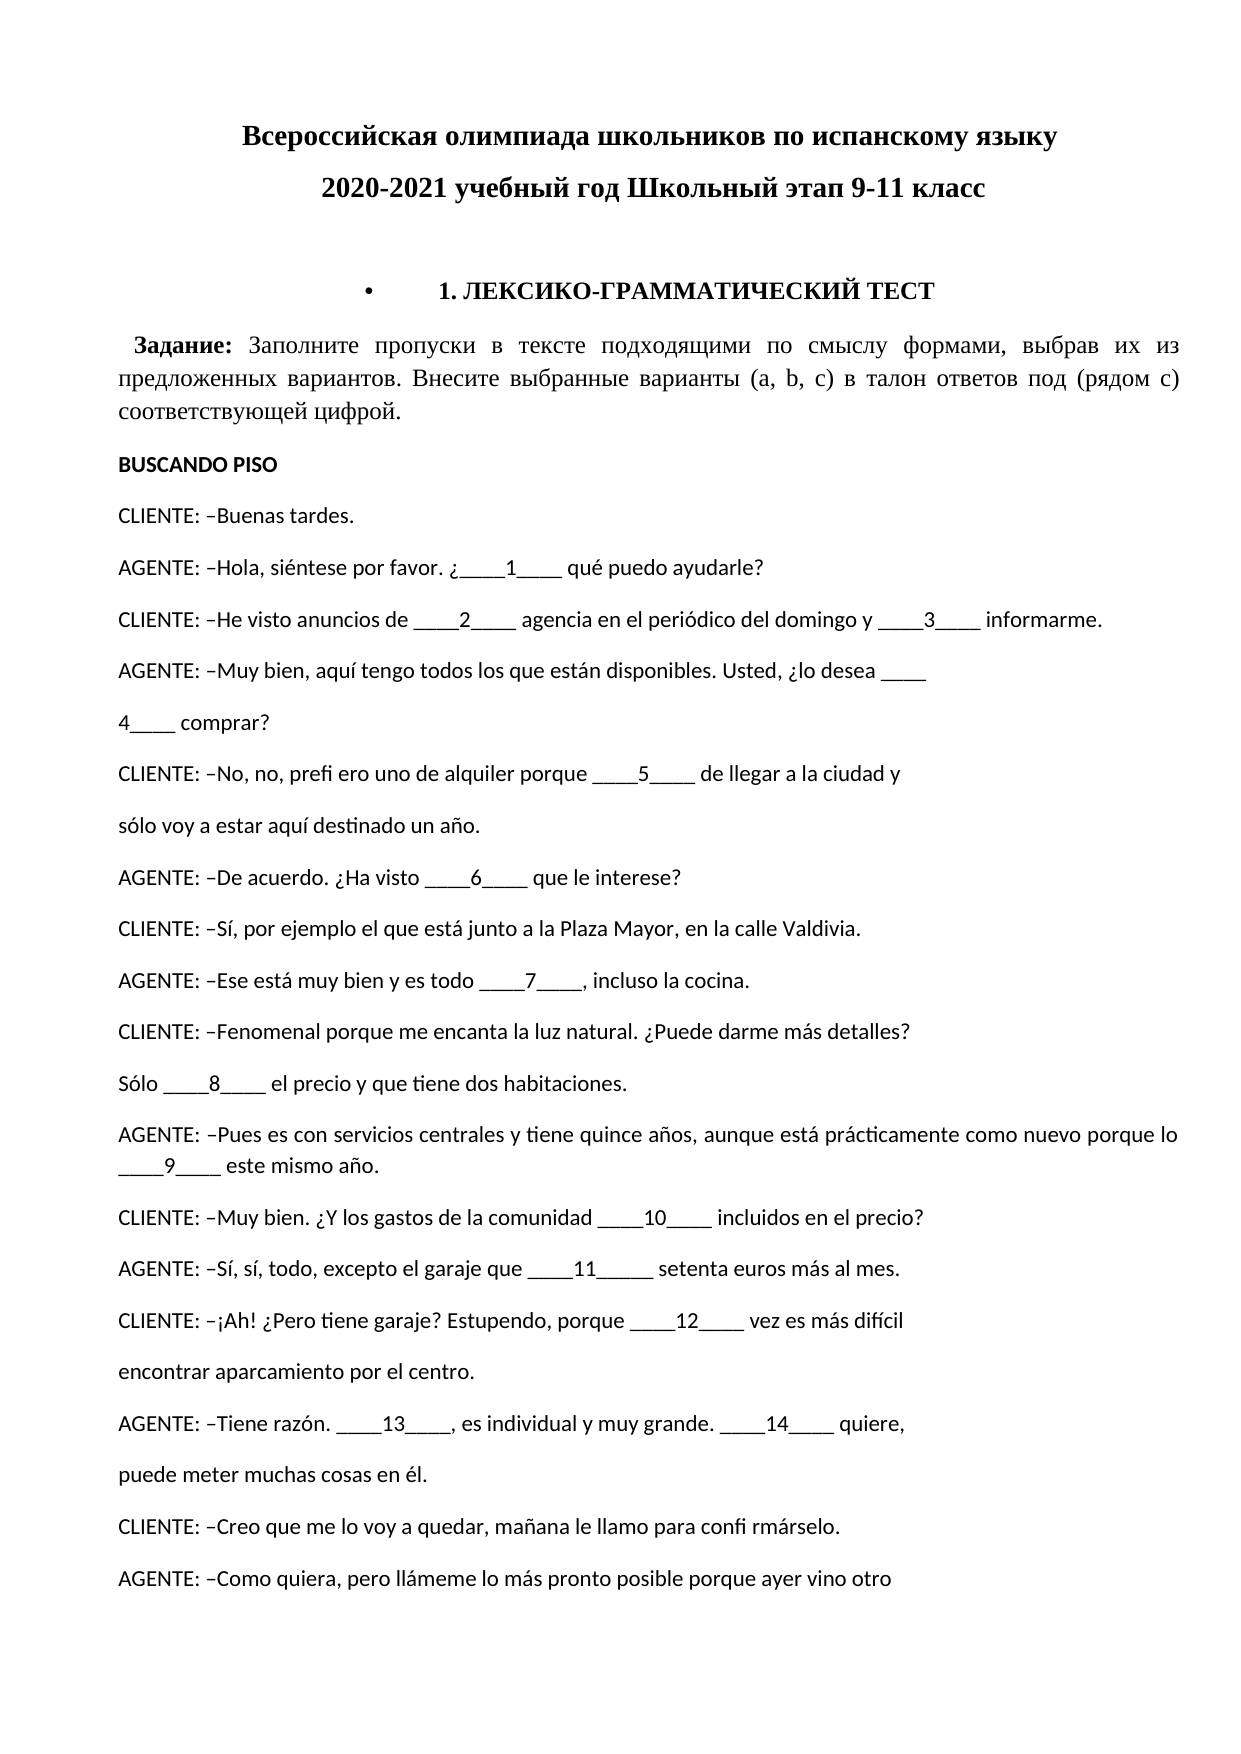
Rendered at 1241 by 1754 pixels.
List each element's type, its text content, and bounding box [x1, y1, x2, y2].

text encontrar aparcamiento por el centro. [118, 1357, 1181, 1385]
text Всероссийская олимпиада школьников по испанскому языку [118, 118, 1181, 152]
text puede meter muchas cosas en él. [118, 1461, 1181, 1488]
text AGENTE: –Como quiera, pero llámeme lo más pronto posible porque ayer vino otro [118, 1564, 1181, 1592]
text AGENTE: –Pues es con servicios centrales y tiene quince años, aunque está prácticamente como nuevo porque lo ____9____ este mismo año. [118, 1120, 1181, 1179]
text 4____ comprar? [118, 708, 1181, 736]
text AGENTE: –Tiene razón. ____13____, es individual y muy grande. ____14____ quiere, [118, 1409, 1181, 1437]
text CLIENTE: –Buenas tardes. [118, 502, 1181, 530]
text AGENTE: –Muy bien, aquí tengo todos los que están disponibles. Usted, ¿lo desea ____ [118, 656, 1181, 684]
text Задание: Заполните пропуски в тексте подходящими по смыслу формами, выбрав их из предложенных вариантов. Внесите выбранные варианты (a, b, c) в талон ответов под (рядом с) соответствующей цифрой. [118, 330, 1181, 425]
text AGENTE: –Hola, siéntese por favor. ¿____1____ qué puedo ayudarle? [118, 553, 1181, 581]
text 2020-2021 учебный год Школьный этап 9-11 класс [118, 170, 1181, 204]
text Sólo ____8____ el precio y que tiene dos habitaciones. [118, 1069, 1181, 1097]
text CLIENTE: –¡Ah! ¿Pero tiene garaje? Estupendo, porque ____12____ vez es más difícil [118, 1306, 1181, 1334]
text AGENTE: –De acuerdo. ¿Ha visto ____6____ que le interese? [118, 863, 1181, 891]
text CLIENTE: –Fenomenal porque me encanta la luz natural. ¿Puede darme más detalles? [118, 1017, 1181, 1045]
text sólo voy a estar aquí destinado un año. [118, 811, 1181, 839]
text CLIENTE: –No, no, prefi ero uno de alquiler porque ____5____ de llegar a la ciudad y [118, 759, 1181, 787]
text CLIENTE: –Creo que me lo voy a quedar, mañana le llamo para confi rmárselo. [118, 1512, 1181, 1540]
text AGENTE: –Ese está muy bien y es todo ____7____, incluso la cocina. [118, 966, 1181, 994]
text CLIENTE: –He visto anuncios de ____2____ agencia en el periódico del domingo y ____3____ informarme. [118, 605, 1181, 633]
text BUSCANDO PISO [118, 450, 1181, 478]
list 1. ЛЕКСИКО-ГРАММАТИЧЕСКИЙ ТЕСТ [118, 276, 1181, 305]
text CLIENTE: –Sí, por ejemplo el que está junto a la Plaza Mayor, en la calle Valdivia. [118, 914, 1181, 942]
text AGENTE: –Sí, sí, todo, excepto el garaje que ____11_____ setenta euros más al mes. [118, 1254, 1181, 1282]
text CLIENTE: –Muy bien. ¿Y los gastos de la comunidad ____10____ incluidos en el precio? [118, 1203, 1181, 1231]
